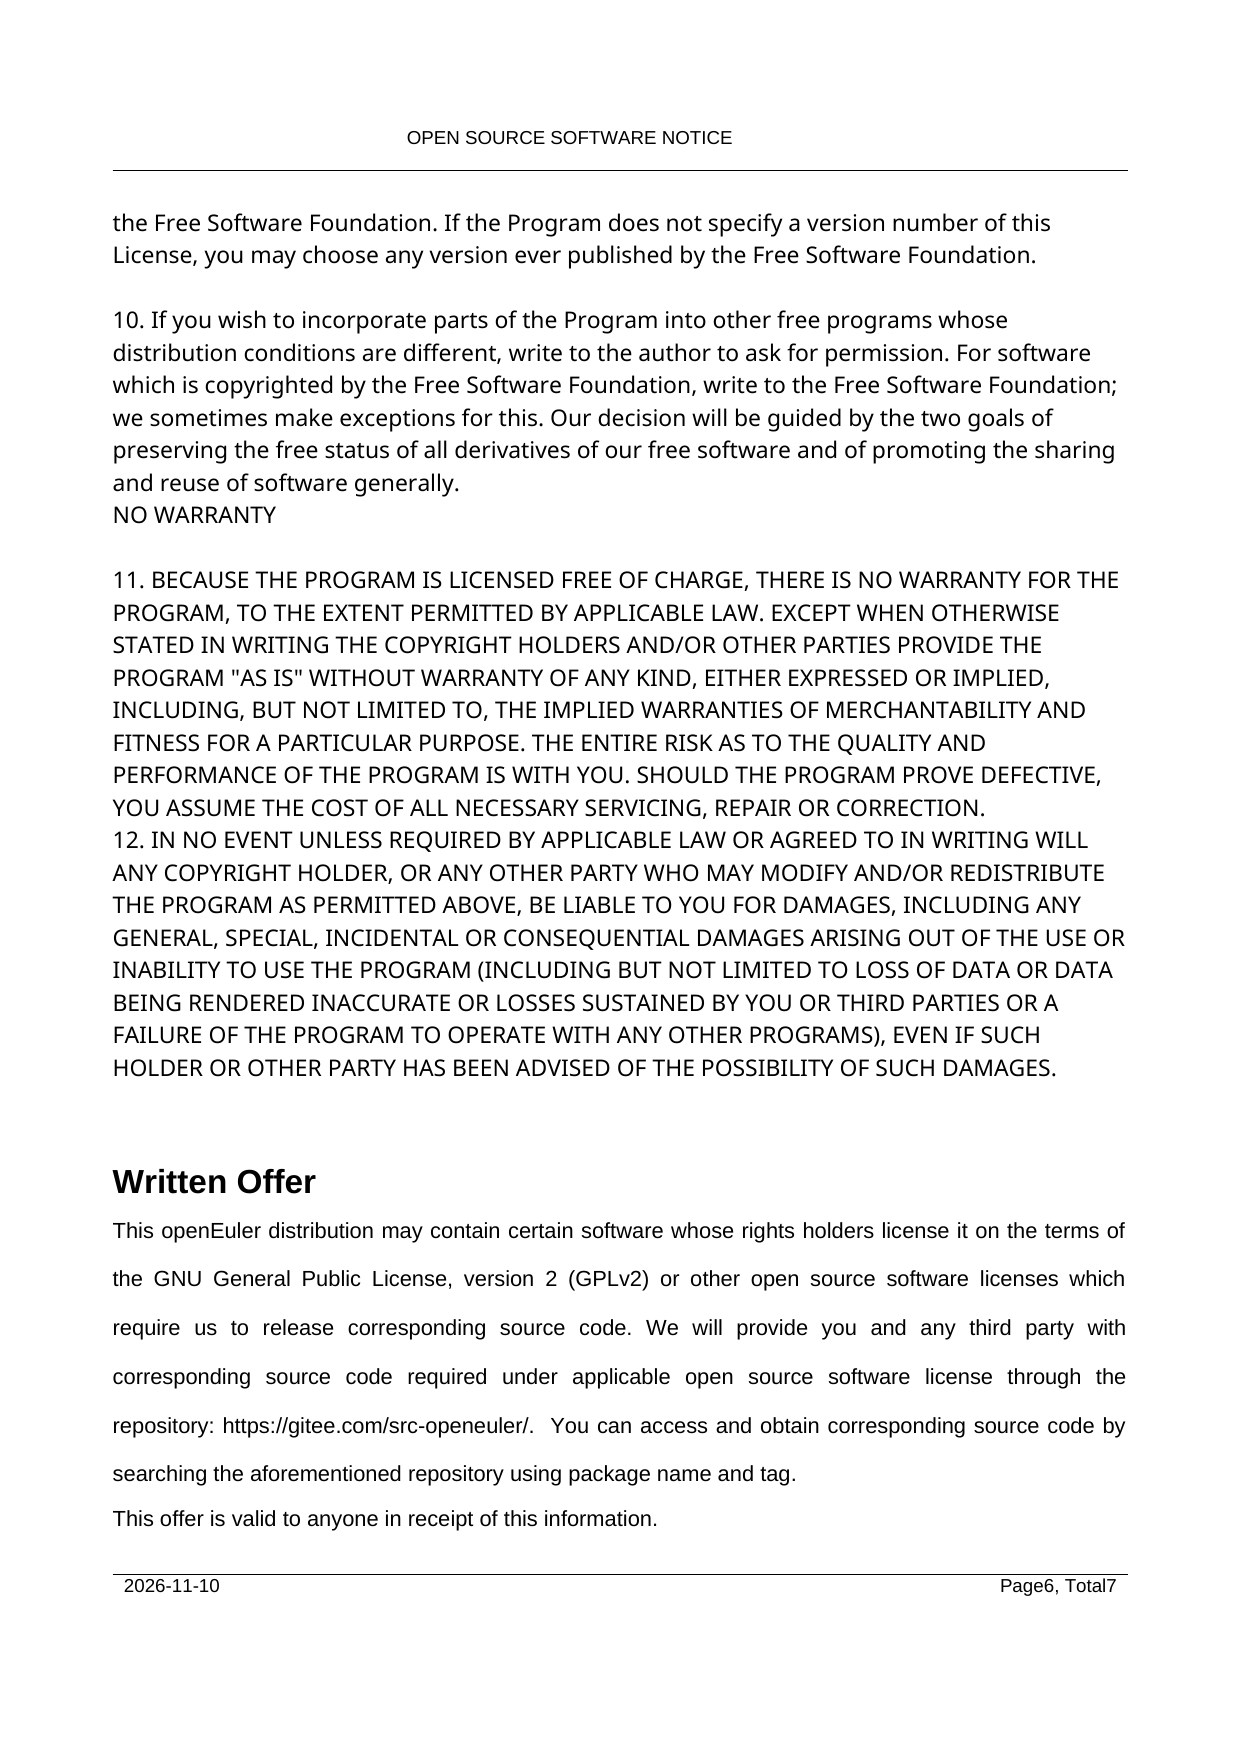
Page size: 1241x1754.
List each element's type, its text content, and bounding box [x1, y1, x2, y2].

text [112, 206, 1128, 271]
text 10. If you wish to incorporate parts of the Program into other free programs whose distribution conditions are different, write to the author to ask for permission. For software which is copyrighted by the Free Software Foundation, write to the Free Software Foundation; we sometimes make exceptions for this. Our decision will be guided by the two goals of preserving the free status of all derivatives of our free software and of promoting the sharing and reuse of software generally. [112, 304, 1128, 499]
text This offer is valid to anyone in receipt of this information. [112, 1503, 1128, 1535]
text Written Offer [112, 1149, 1128, 1214]
text NO WARRANTY [112, 499, 1128, 531]
text 12. IN NO EVENT UNLESS REQUIRED BY APPLICABLE LAW OR AGREED TO IN WRITING WILL ANY COPYRIGHT HOLDER, OR ANY OTHER PARTY WHO MAY MODIFY AND/OR REDISTRIBUTE THE PROGRAM AS PERMITTED ABOVE, BE LIABLE TO YOU FOR DAMAGES, INCLUDING ANY GENERAL, SPECIAL, INCIDENTAL OR CONSEQUENTIAL DAMAGES ARISING OUT OF THE USE OR INABILITY TO USE THE PROGRAM (INCLUDING BUT NOT LIMITED TO LOSS OF DATA OR DATA BEING RENDERED INACCURATE OR LOSSES SUSTAINED BY YOU OR THIRD PARTIES OR A FAILURE OF THE PROGRAM TO OPERATE WITH ANY OTHER PROGRAMS), EVEN IF SUCH HOLDER OR OTHER PARTY HAS BEEN ADVISED OF THE POSSIBILITY OF SUCH DAMAGES. [112, 824, 1128, 1084]
text 11. BECAUSE THE PROGRAM IS LICENSED FREE OF CHARGE, THERE IS NO WARRANTY FOR THE PROGRAM, TO THE EXTENT PERMITTED BY APPLICABLE LAW. EXCEPT WHEN OTHERWISE STATED IN WRITING THE COPYRIGHT HOLDERS AND/OR OTHER PARTIES PROVIDE THE PROGRAM "AS IS" WITHOUT WARRANTY OF ANY KIND, EITHER EXPRESSED OR IMPLIED, INCLUDING, BUT NOT LIMITED TO, THE IMPLIED WARRANTIES OF MERCHANTABILITY AND FITNESS FOR A PARTICULAR PURPOSE. THE ENTIRE RISK AS TO THE QUALITY AND PERFORMANCE OF THE PROGRAM IS WITH YOU. SHOULD THE PROGRAM PROVE DEFECTIVE, YOU ASSUME THE COST OF ALL NECESSARY SERVICING, REPAIR OR CORRECTION. [112, 564, 1128, 824]
text This openEuler distribution may contain certain software whose rights holders license it on the terms of the GNU General Public License, version 2 (GPLv2) or other open source software licenses which require us to release corresponding source code. We will provide you and any third party with corresponding source code required under applicable open source software license through the repository: https://gitee.com/src-openeuler/. You can access and obtain corresponding source code by searching the aforementioned repository using package name and tag. [112, 1214, 1128, 1490]
